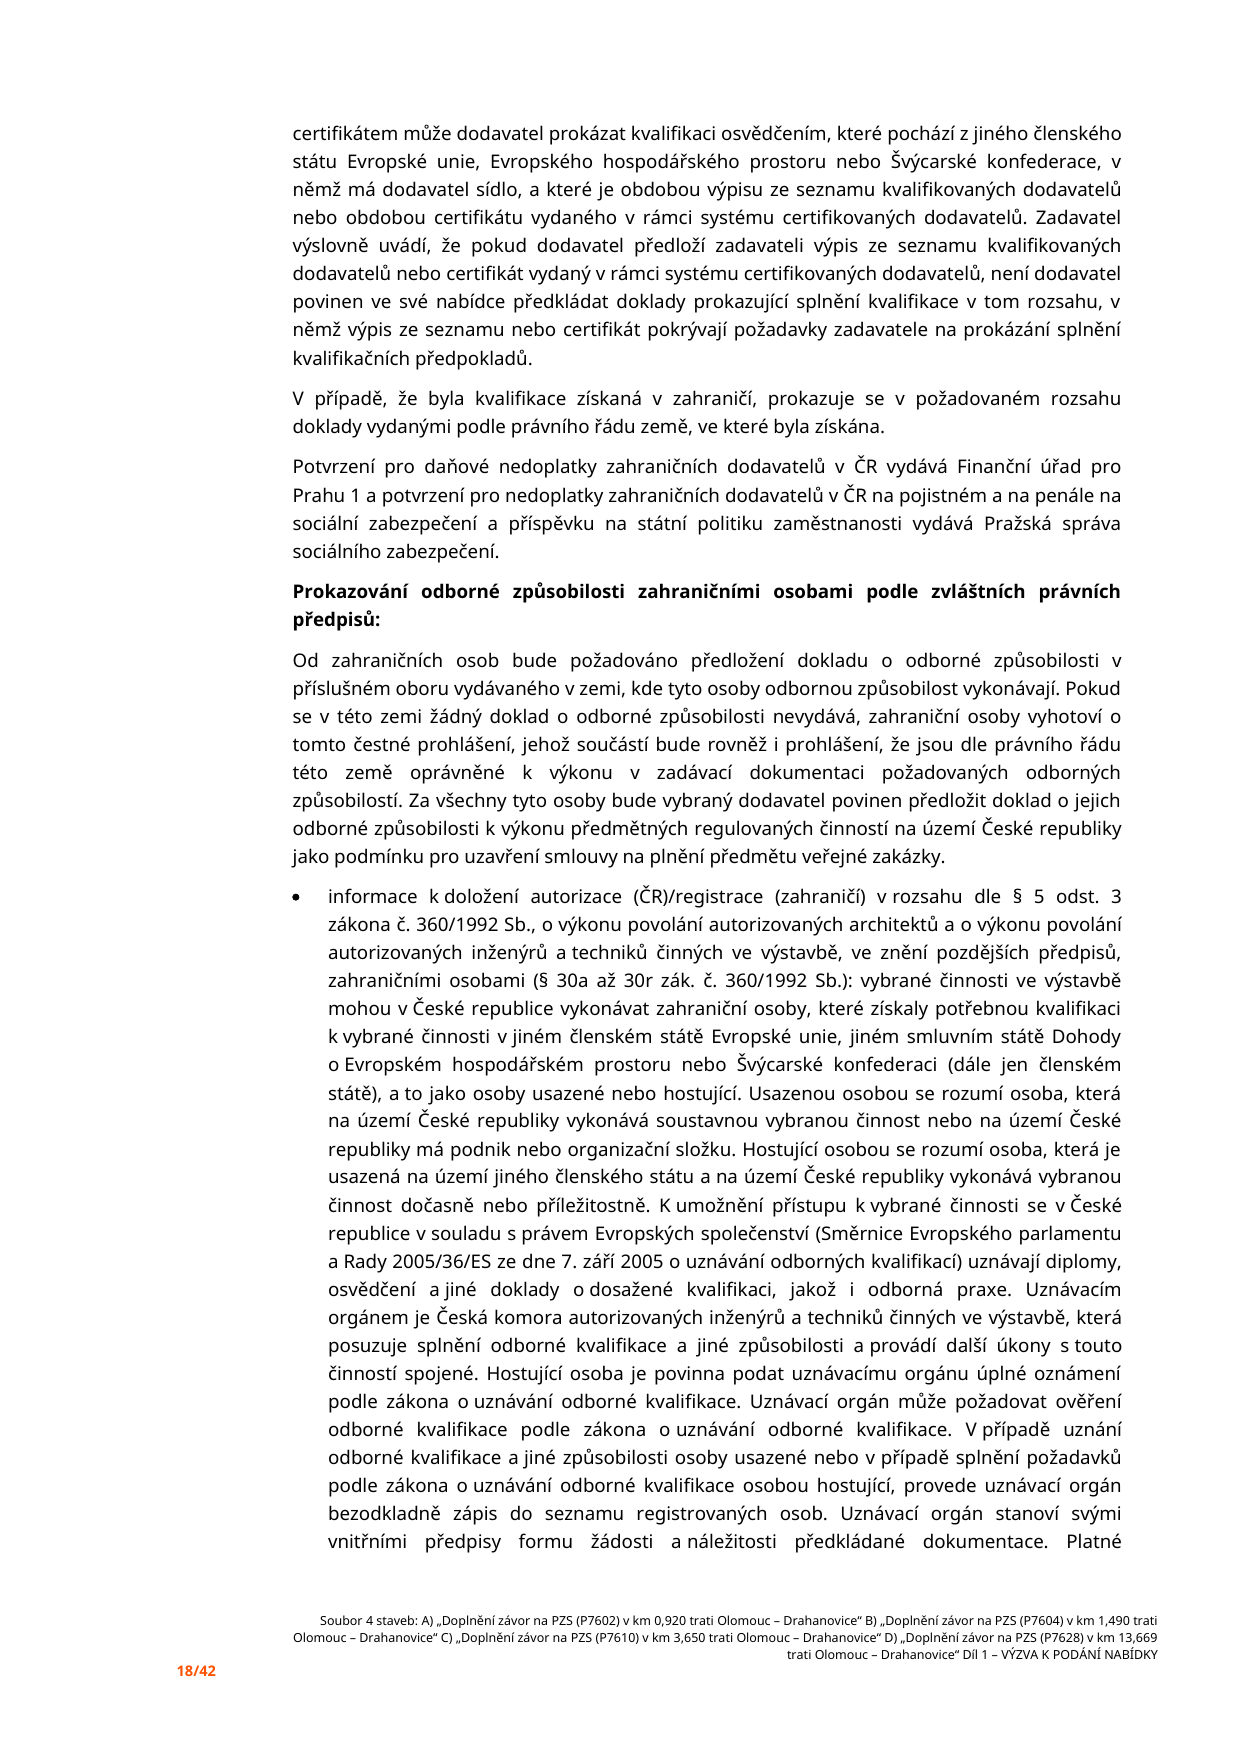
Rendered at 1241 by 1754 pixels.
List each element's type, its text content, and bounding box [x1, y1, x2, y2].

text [292, 121, 1122, 370]
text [292, 884, 1122, 1554]
text V případě, že byla kvalifikace získaná v zahraničí, prokazuje se v požadovaném rozsahu doklady vydanými podle právního řádu země, ve které byla získána. [292, 385, 1122, 439]
text Prokazování odborné způsobilosti zahraničními osobami podle zvláštních právních předpisů: [292, 578, 1122, 632]
text Potvrzení pro daňové nedoplatky zahraničních dodavatelů v ČR vydává Finanční úřad pro Prahu 1 a potvrzení pro nedoplatky zahraničních dodavatelů v ČR na pojistném a na penále na sociální zabezpečení a příspěvku na státní politiku zaměstnanosti vydává Pražská správa sociálního zabezpečení. [292, 454, 1122, 563]
text Od zahraničních osob bude požadováno předložení dokladu o odborné způsobilosti v příslušném oboru vydávaného v zemi, kde tyto osoby odbornou způsobilost vykonávají. Pokud se v této zemi žádný doklad o odborné způsobilosti nevydává, zahraniční osoby vyhotoví o tomto čestné prohlášení, jehož součástí bude rovněž i prohlášení, že jsou dle právního řádu této země oprávněné k výkonu v zadávací dokumentaci požadovaných odborných způsobilostí. Za všechny tyto osoby bude vybraný dodavatel povinen předložit doklad o jejich odborné způsobilosti k výkonu předmětných regulovaných činností na území České republiky jako podmínku pro uzavření smlouvy na plnění předmětu veřejné zakázky. [292, 647, 1122, 869]
